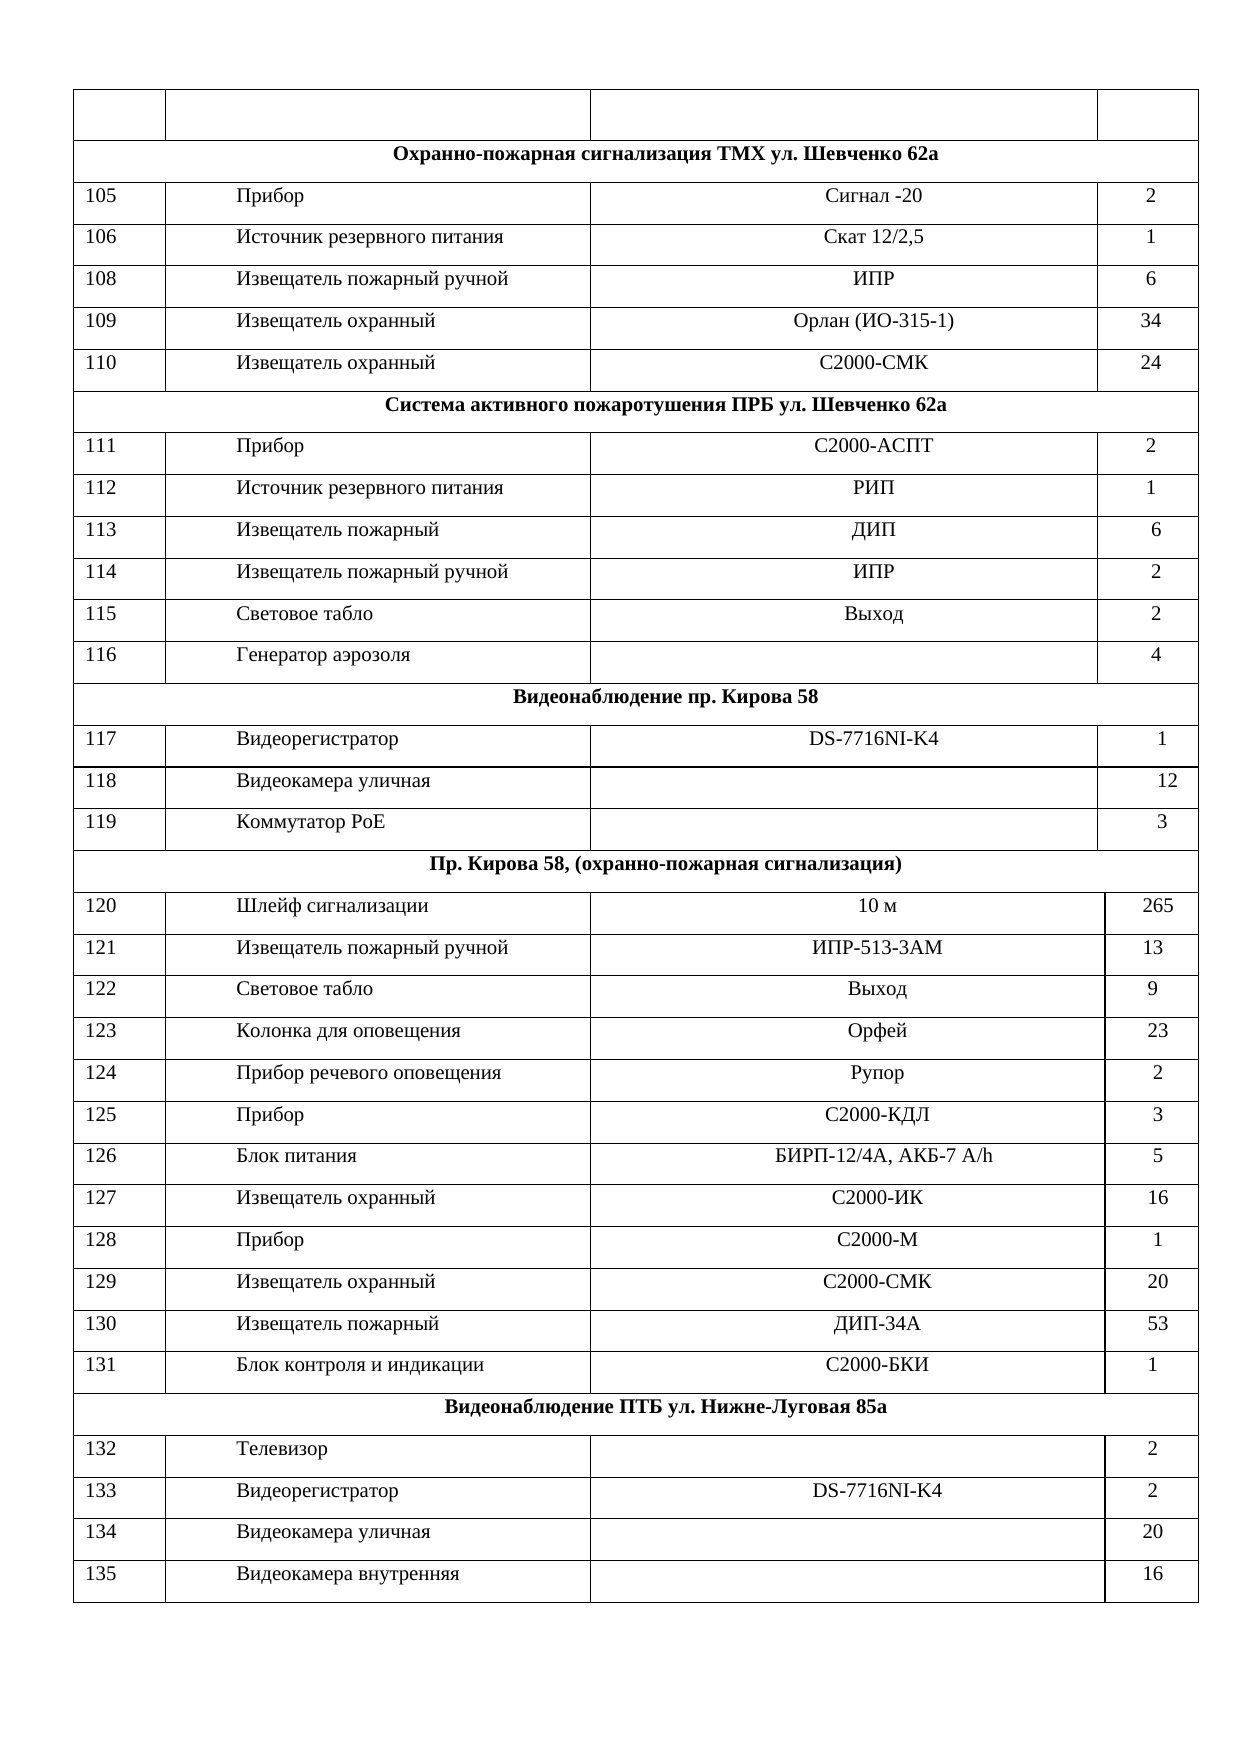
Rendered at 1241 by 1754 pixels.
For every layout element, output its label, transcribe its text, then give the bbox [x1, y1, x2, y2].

table_cell 135 [74, 1561, 165, 1602]
table_cell 123 [74, 1018, 165, 1059]
table_cell Извещатель пожарный ручной [166, 266, 590, 307]
table_cell 129 [74, 1269, 165, 1309]
table_cell [591, 809, 1097, 850]
table_cell С2000-М [591, 1227, 1104, 1268]
table_cell 110 [74, 350, 165, 391]
table_cell Выход [591, 976, 1104, 1017]
table_cell ИПР-513-3АМ [591, 935, 1104, 975]
table_cell 134 [74, 1519, 165, 1560]
table_cell Световое табло [166, 976, 590, 1017]
table_cell DS-7716NI-K4 [591, 1478, 1104, 1518]
table_cell Извещатель пожарный ручной [166, 935, 590, 975]
table_cell Видеорегистратор [166, 726, 590, 766]
table_cell 265 [1106, 893, 1198, 933]
table_cell Коммутатор PoE [166, 809, 590, 850]
table_cell 133 [74, 1478, 165, 1518]
table_cell С2000-КДЛ [591, 1102, 1104, 1142]
table_cell Извещатель охранный [166, 1185, 590, 1226]
table_cell Источник резервного питания [166, 475, 590, 516]
table_cell С2000-ИК [591, 1185, 1104, 1226]
table_cell 108 [74, 266, 165, 307]
table_cell Извещатель пожарный [166, 1311, 590, 1351]
table_cell Блок питания [166, 1144, 590, 1184]
table_cell Извещатель пожарный ручной [166, 559, 590, 599]
table_cell 6 [1098, 517, 1198, 558]
table_cell 24 [1098, 350, 1198, 391]
table_cell ДИП-34А [591, 1311, 1104, 1351]
table_cell Видеокамера внутренняя [166, 1561, 590, 1602]
table_cell 130 [74, 1311, 165, 1351]
table_cell Извещатель охранный [166, 308, 590, 349]
table_cell Выход [591, 600, 1097, 641]
table_cell 105 [74, 183, 165, 223]
table_cell 118 [74, 768, 165, 808]
table_cell ИПР [591, 559, 1097, 599]
table_cell Орлан (ИО-315-1) [591, 308, 1097, 349]
table_cell 120 [74, 893, 165, 933]
table_cell 114 [74, 559, 165, 599]
table_cell Сигнал -20 [591, 183, 1097, 223]
table_cell 131 [74, 1352, 165, 1393]
table_cell 113 [74, 517, 165, 558]
table_cell Прибор [166, 183, 590, 223]
table_cell 112 [74, 475, 165, 516]
table_cell 2 [1098, 600, 1198, 641]
table_cell 124 [74, 1060, 165, 1101]
table_cell Телевизор [166, 1436, 590, 1477]
table_cell [591, 1436, 1104, 1477]
table_cell 126 [74, 1144, 165, 1184]
table_cell Орфей [591, 1018, 1104, 1059]
table_cell С2000-БКИ [591, 1352, 1104, 1393]
table_cell 115 [74, 600, 165, 641]
table_cell 5 [1106, 1144, 1198, 1184]
table_cell 16 [1106, 1185, 1198, 1226]
table_cell 109 [74, 308, 165, 349]
table_cell 2 [1098, 433, 1198, 474]
table_cell С2000-СМК [591, 1269, 1104, 1309]
table_cell [591, 1519, 1104, 1560]
table_cell Источник резервного питания [166, 225, 590, 265]
table_cell Генератор аэрозоля [166, 642, 590, 683]
table_cell 10 м [591, 893, 1104, 933]
table_cell Пр. Кирова 58, (охранно-пожарная сигнализация) [74, 851, 1198, 892]
table_cell Световое табло [166, 600, 590, 641]
table_cell Видеокамера уличная [166, 768, 590, 808]
table_cell Колонка для оповещения [166, 1018, 590, 1059]
table_cell 128 [74, 1227, 165, 1268]
table_cell 127 [74, 1185, 165, 1226]
table_cell Видеорегистратор [166, 1478, 590, 1518]
table_cell 1 [1106, 1352, 1198, 1393]
table_cell 116 [74, 642, 165, 683]
table_cell Скат 12/2,5 [591, 225, 1097, 265]
table_cell 1 [1098, 225, 1198, 265]
table_cell Извещатель пожарный [166, 517, 590, 558]
table_cell 117 [74, 726, 165, 766]
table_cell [166, 90, 590, 140]
table_cell 6 [1098, 266, 1198, 307]
table_cell 20 [1106, 1519, 1198, 1560]
table_cell 9 [1106, 976, 1198, 1017]
table_cell Видеонаблюдение ПТБ ул. Нижне-Луговая 85а [74, 1394, 1198, 1435]
table_cell 3 [1106, 1102, 1198, 1142]
table_cell 1 [1098, 475, 1198, 516]
table_cell Извещатель охранный [166, 1269, 590, 1309]
table_cell 119 [74, 809, 165, 850]
table_cell 3 [1098, 809, 1198, 850]
table_cell Видеонаблюдение пр. Кирова 58 [74, 684, 1198, 725]
table_cell 13 [1106, 935, 1198, 975]
table_cell Рупор [591, 1060, 1104, 1101]
table_cell Охранно-пожарная сигнализация ТМХ ул. Шевченко 62а [74, 141, 1198, 182]
table_cell [591, 642, 1097, 683]
table_cell 2 [1098, 183, 1198, 223]
table_cell ДИП [591, 517, 1097, 558]
table_cell 2 [1106, 1060, 1198, 1101]
table_cell Прибор [166, 433, 590, 474]
table_cell С2000-СМК [591, 350, 1097, 391]
table_cell 122 [74, 976, 165, 1017]
table_cell 23 [1106, 1018, 1198, 1059]
table_cell 12 [1098, 768, 1198, 808]
table_cell Прибор [166, 1102, 590, 1142]
table_cell Блок контроля и индикации [166, 1352, 590, 1393]
table_cell 111 [74, 433, 165, 474]
table_cell 132 [74, 1436, 165, 1477]
table_cell 125 [74, 1102, 165, 1142]
table_cell DS-7716NI-K4 [591, 726, 1097, 766]
table_cell РИП [591, 475, 1097, 516]
table_cell Система активного пожаротушения ПРБ ул. Шевченко 62а [74, 392, 1198, 432]
table_cell Видеокамера уличная [166, 1519, 590, 1560]
table_cell 34 [1098, 308, 1198, 349]
table_cell ИПР [591, 266, 1097, 307]
table_cell 4 [1098, 642, 1198, 683]
table_cell 53 [1106, 1311, 1198, 1351]
table_cell [591, 1561, 1104, 1602]
table_cell 20 [1106, 1269, 1198, 1309]
table_cell 2 [1106, 1478, 1198, 1518]
table_cell Прибор [166, 1227, 590, 1268]
table_cell Шлейф сигнализации [166, 893, 590, 933]
table_cell 1 [1098, 726, 1198, 766]
table_cell Прибор речевого оповещения [166, 1060, 590, 1101]
table_cell Кол-во [1098, 90, 1198, 140]
table_cell 121 [74, 935, 165, 975]
table_cell 1 [1106, 1227, 1198, 1268]
table_cell 16 [1106, 1561, 1198, 1602]
table_cell 2 [1098, 559, 1198, 599]
table_cell С2000-АСПТ [591, 433, 1097, 474]
table_cell Извещатель охранный [166, 350, 590, 391]
table_cell №п/п [74, 90, 165, 140]
table_cell 106 [74, 225, 165, 265]
table_cell [591, 768, 1097, 808]
table_cell БИРП-12/4А, АКБ-7 А/h [591, 1144, 1104, 1184]
table_cell Тип, марка [591, 90, 1097, 140]
table_cell 2 [1106, 1436, 1198, 1477]
